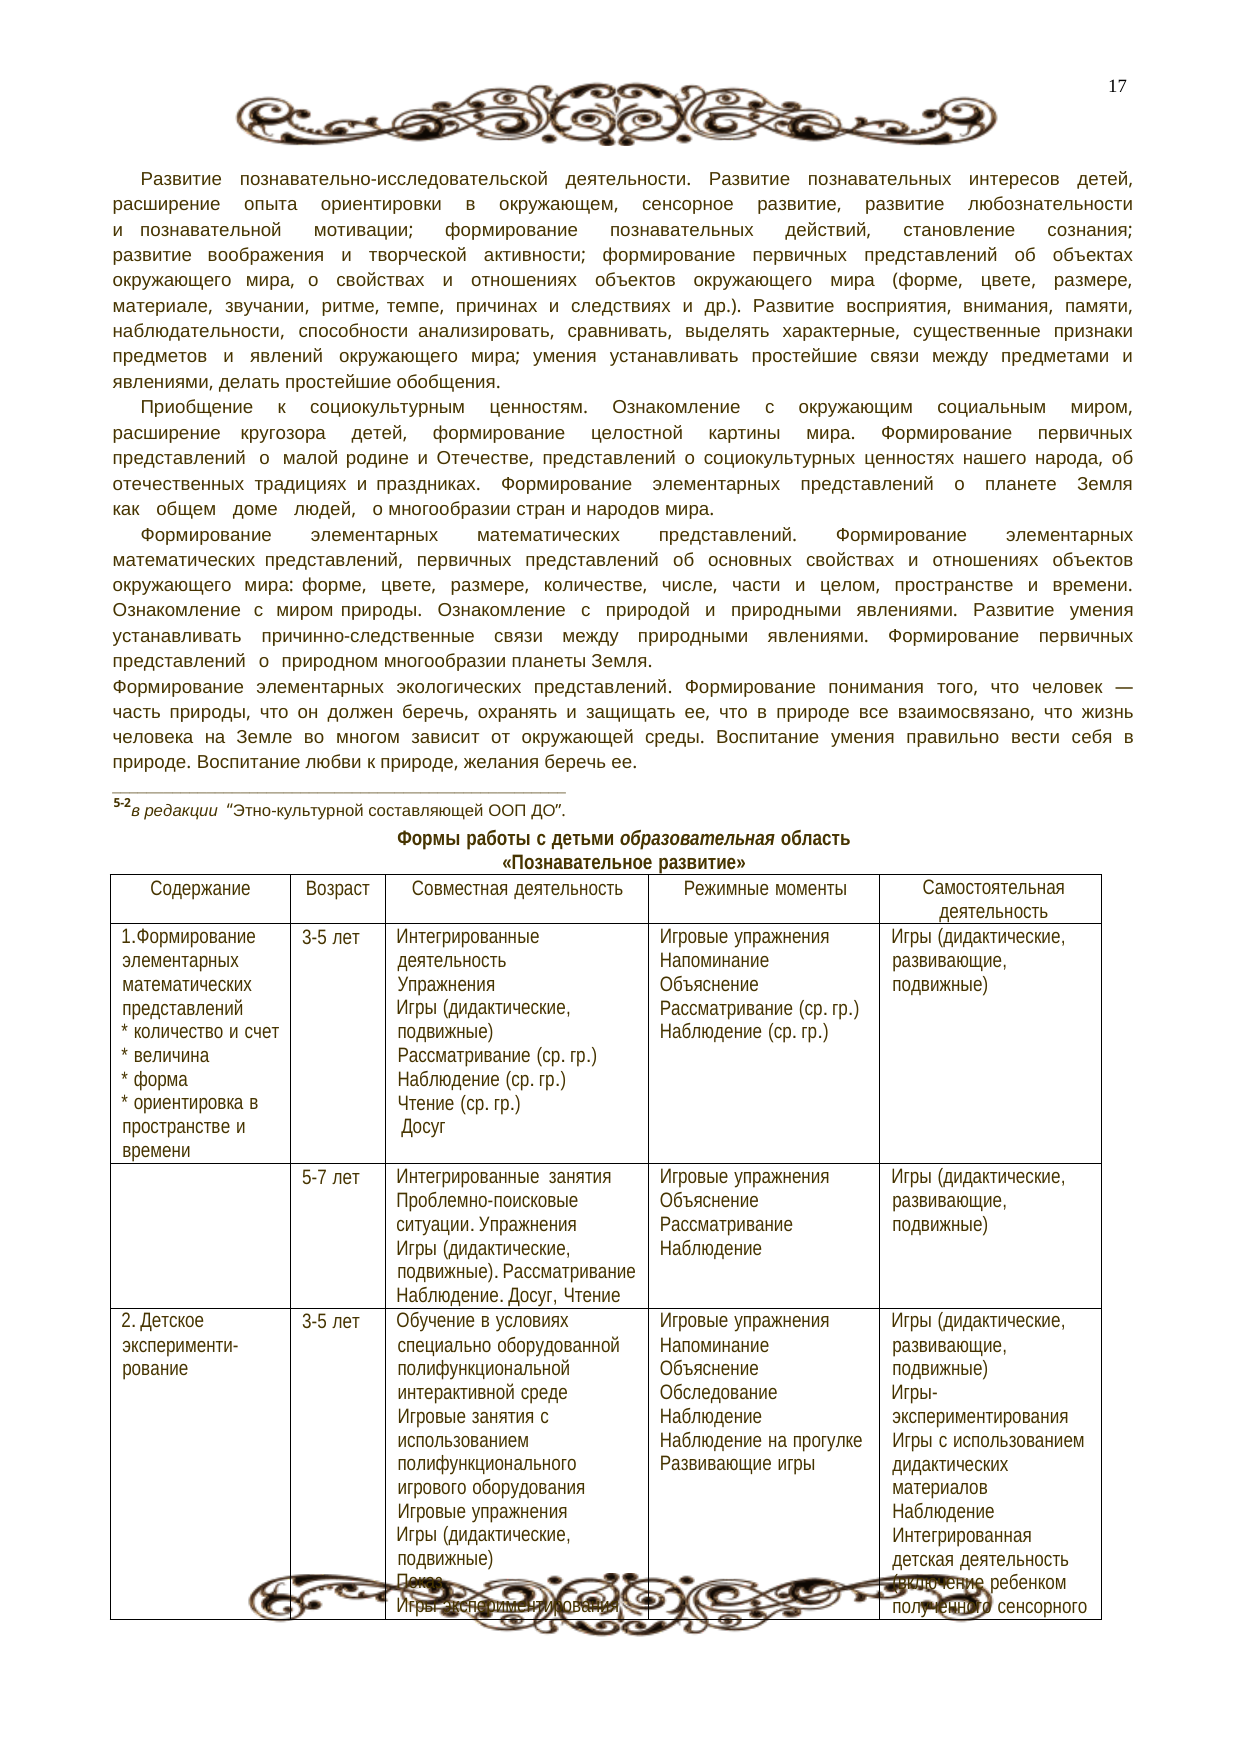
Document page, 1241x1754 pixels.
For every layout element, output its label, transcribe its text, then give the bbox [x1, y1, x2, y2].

table_cell Интегрированные деятельность Упражнения Игры (дидактические, подвижные) Рассматривание (ср.гр.) Наблюдение (ср.гр.) Чтение (ср.гр.) Досуг [386, 924, 648, 1163]
table_header Режимные моменты [649, 875, 879, 923]
text Формы работы с детьми образовательная область «Познавательное развитие» [397, 827, 851, 874]
table_cell Игры (дидактические, развивающие, подвижные) Игры-экспериментирования Игры с использованием дидактических материалов Наблюдение Интегрированная детская деятельность (включение ребенком полученного сенсорного [880, 1309, 1101, 1619]
text 17 [1108, 75, 1154, 97]
table_cell Интегрированные занятия Проблемно-поисковые ситуации.Упражнения Игры (дидактические, подвижные).Рассматривание Наблюдение.Досуг, Чтение [386, 1164, 648, 1307]
table_cell 3-5 лет [291, 1309, 385, 1619]
table_header Содержание [111, 875, 290, 923]
table_cell [111, 1164, 290, 1307]
table_cell Игровые упражнения Напоминание Объяснение Обследование Наблюдение Наблюдение на прогулке Развивающие игры [649, 1309, 879, 1619]
table_cell 1.Формирование элементарных математических представлений * количество и счет * величина * форма * ориентировка в пространстве и времени [111, 924, 290, 1163]
table_cell Игровые упражнения Объяснение Рассматривание Наблюдение [649, 1164, 879, 1307]
table_cell Обучение в условиях специально оборудованной полифункциональной интерактивной среде Игровые занятия с использованием полифункционального игрового оборудования Игровые упражнения Игры (дидактические, подвижные) Показ Игры экспериментирования [386, 1309, 648, 1619]
text Приобщение к социокультурным ценностям. Ознакомление с окружающим социальным миром, расширение кругозора детей, формирование целостной картины мира. Формирование первичных представлений о малой родине и Отечестве, представлений о социокультурных ценностях нашего народа, об отечественных традициях и праздниках. Формирование элементарных представлений о планете Земля как общем доме людей, о многообразии стран и народов мира. [112, 393, 1133, 521]
table_header Совместная деятельность [386, 875, 648, 923]
text Развитие познавательно-исследовательской деятельности. Развитие познавательных интересов детей, расширение опыта ориентировки в окружающем, сенсорное развитие, развитие любознательности и познавательной мотивации; формирование познавательных действий, становление сознания; развитие воображения и творческой активности; формирование первичных представлений об объектах окружающего мира, о свойствах и отношениях объектов окружающего мира (форме, цвете, размере, материале, звучании, ритме, темпе, причинах и следствиях и др.). Развитие восприятия, внимания, памяти, наблюдательности, способности анализировать, сравнивать, выделять характерные, существенные признаки предметов и явлений окружающего мира; умения устанавливать простейшие связи между предметами и явлениями, делать простейшие обобщения. [112, 166, 1133, 393]
table_cell 2.Детское эксперименти-рование [111, 1309, 290, 1619]
table_cell 3-5 лет [291, 924, 385, 1163]
table_header Возраст [291, 875, 385, 923]
text Формирование элементарных математических представлений. Формирование элементарных математических представлений, первичных представлений об основных свойствах и отношениях объектов окружающего мира: форме, цвете, размере, количестве, числе, части и целом, пространстве и времени. Ознакомление с миром природы. Ознакомление с природой и природными явлениями. Развитие умения устанавливать причинно-следственные связи между природными явлениями. Формирование первичных представлений о природном многообразии планеты Земля. [112, 521, 1133, 673]
table_cell Игры (дидактические, развивающие, подвижные) [880, 1164, 1101, 1307]
picture [238, 1620, 1000, 1645]
text Формирование элементарных экологических представлений. Формирование понимания того, что человек — часть природы, что он должен беречь, охранять и защищать ее, что в природе все взаимосвязано, что жизнь человека на Земле во многом зависит от окружающей среды. Воспитание умения правильно вести себя в природе. Воспитание любви к природе, желания беречь ее. [112, 673, 1134, 774]
text _____________________________________________________ 5-2в редакции “Этно-культурной составляющей ООП ДО”. [107, 774, 566, 822]
table_header Самостоятельная деятельность [880, 875, 1101, 923]
picture [230, 75, 1007, 145]
table_cell 5-7 лет [291, 1164, 385, 1307]
table_cell Игры (дидактические, развивающие, подвижные) [880, 924, 1101, 1163]
table_cell Игровые упражнения Напоминание Объяснение Рассматривание (ср.гр.) Наблюдение (ср.гр.) [649, 924, 879, 1163]
